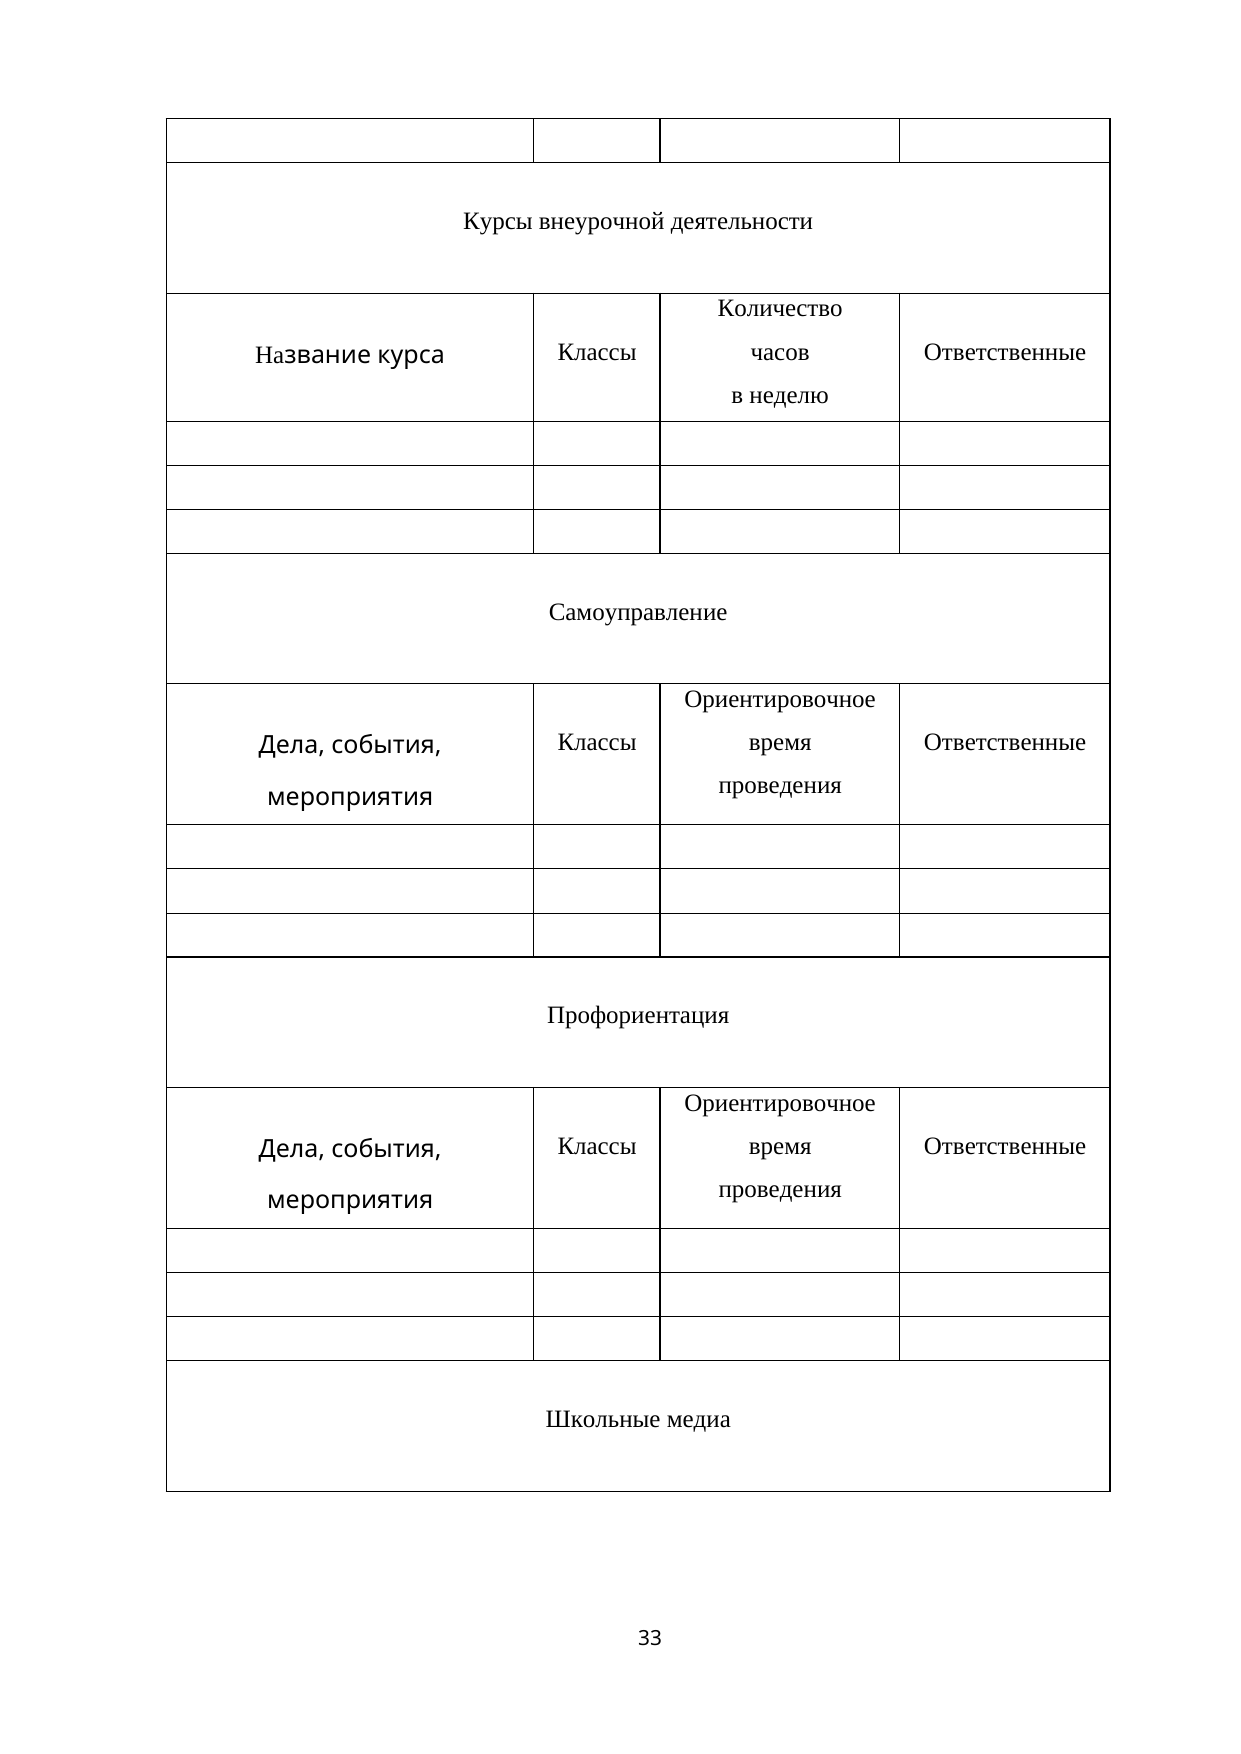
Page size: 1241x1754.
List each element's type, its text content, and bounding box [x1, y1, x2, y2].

table_cell [661, 510, 899, 553]
table_cell Ориентировочное время проведения [661, 684, 899, 824]
table_cell [534, 869, 659, 912]
table_cell Дела, события, мероприятия [167, 1088, 533, 1228]
table_cell [167, 1229, 533, 1272]
table_cell Ответственные [900, 684, 1109, 824]
table_cell [167, 825, 533, 868]
table_cell [900, 119, 1109, 162]
table_cell Название курса [167, 294, 533, 421]
table_cell Классы [534, 294, 659, 421]
table_cell [900, 510, 1109, 553]
table_cell Ответственные [900, 294, 1109, 421]
table_cell [534, 1317, 659, 1360]
table_cell [661, 825, 899, 868]
table_cell [167, 422, 533, 464]
table_cell [900, 466, 1109, 509]
table_cell [167, 1317, 533, 1360]
table_cell [661, 1317, 899, 1360]
table_cell [534, 1229, 659, 1272]
table_cell [661, 914, 899, 956]
table_cell Самоуправление [167, 554, 1109, 683]
table_cell [167, 119, 533, 162]
table_cell Профориентация [167, 958, 1109, 1087]
table_cell [900, 422, 1109, 464]
table_cell Ответственные [900, 1088, 1109, 1228]
table_cell [167, 466, 533, 509]
table_cell [900, 1229, 1109, 1272]
table_cell [661, 466, 899, 509]
table_cell [534, 466, 659, 509]
table_cell [167, 1273, 533, 1316]
table_cell [900, 1273, 1109, 1316]
table_cell [661, 869, 899, 912]
table_cell [900, 869, 1109, 912]
table_cell Классы [534, 1088, 659, 1228]
table_cell [534, 1273, 659, 1316]
table_cell [661, 422, 899, 464]
table_cell [900, 825, 1109, 868]
table_cell Дела, события, мероприятия [167, 684, 533, 824]
table_cell [167, 869, 533, 912]
table_cell Количество часов в неделю [661, 294, 899, 421]
table_cell [167, 510, 533, 553]
table_cell Ориентировочное время проведения [661, 1088, 899, 1228]
table_cell Курсы внеурочной деятельности [167, 163, 1109, 292]
table_cell [534, 914, 659, 956]
table_cell [900, 1317, 1109, 1360]
table_cell [661, 1229, 899, 1272]
table_cell [661, 119, 899, 162]
table_cell [167, 914, 533, 956]
table_cell Школьные медиа [167, 1361, 1109, 1491]
table_cell [534, 825, 659, 868]
table_cell [534, 422, 659, 464]
table_cell Классы [534, 684, 659, 824]
table_cell [534, 510, 659, 553]
table_cell [661, 1273, 899, 1316]
table_cell [534, 119, 659, 162]
table_cell [900, 914, 1109, 956]
